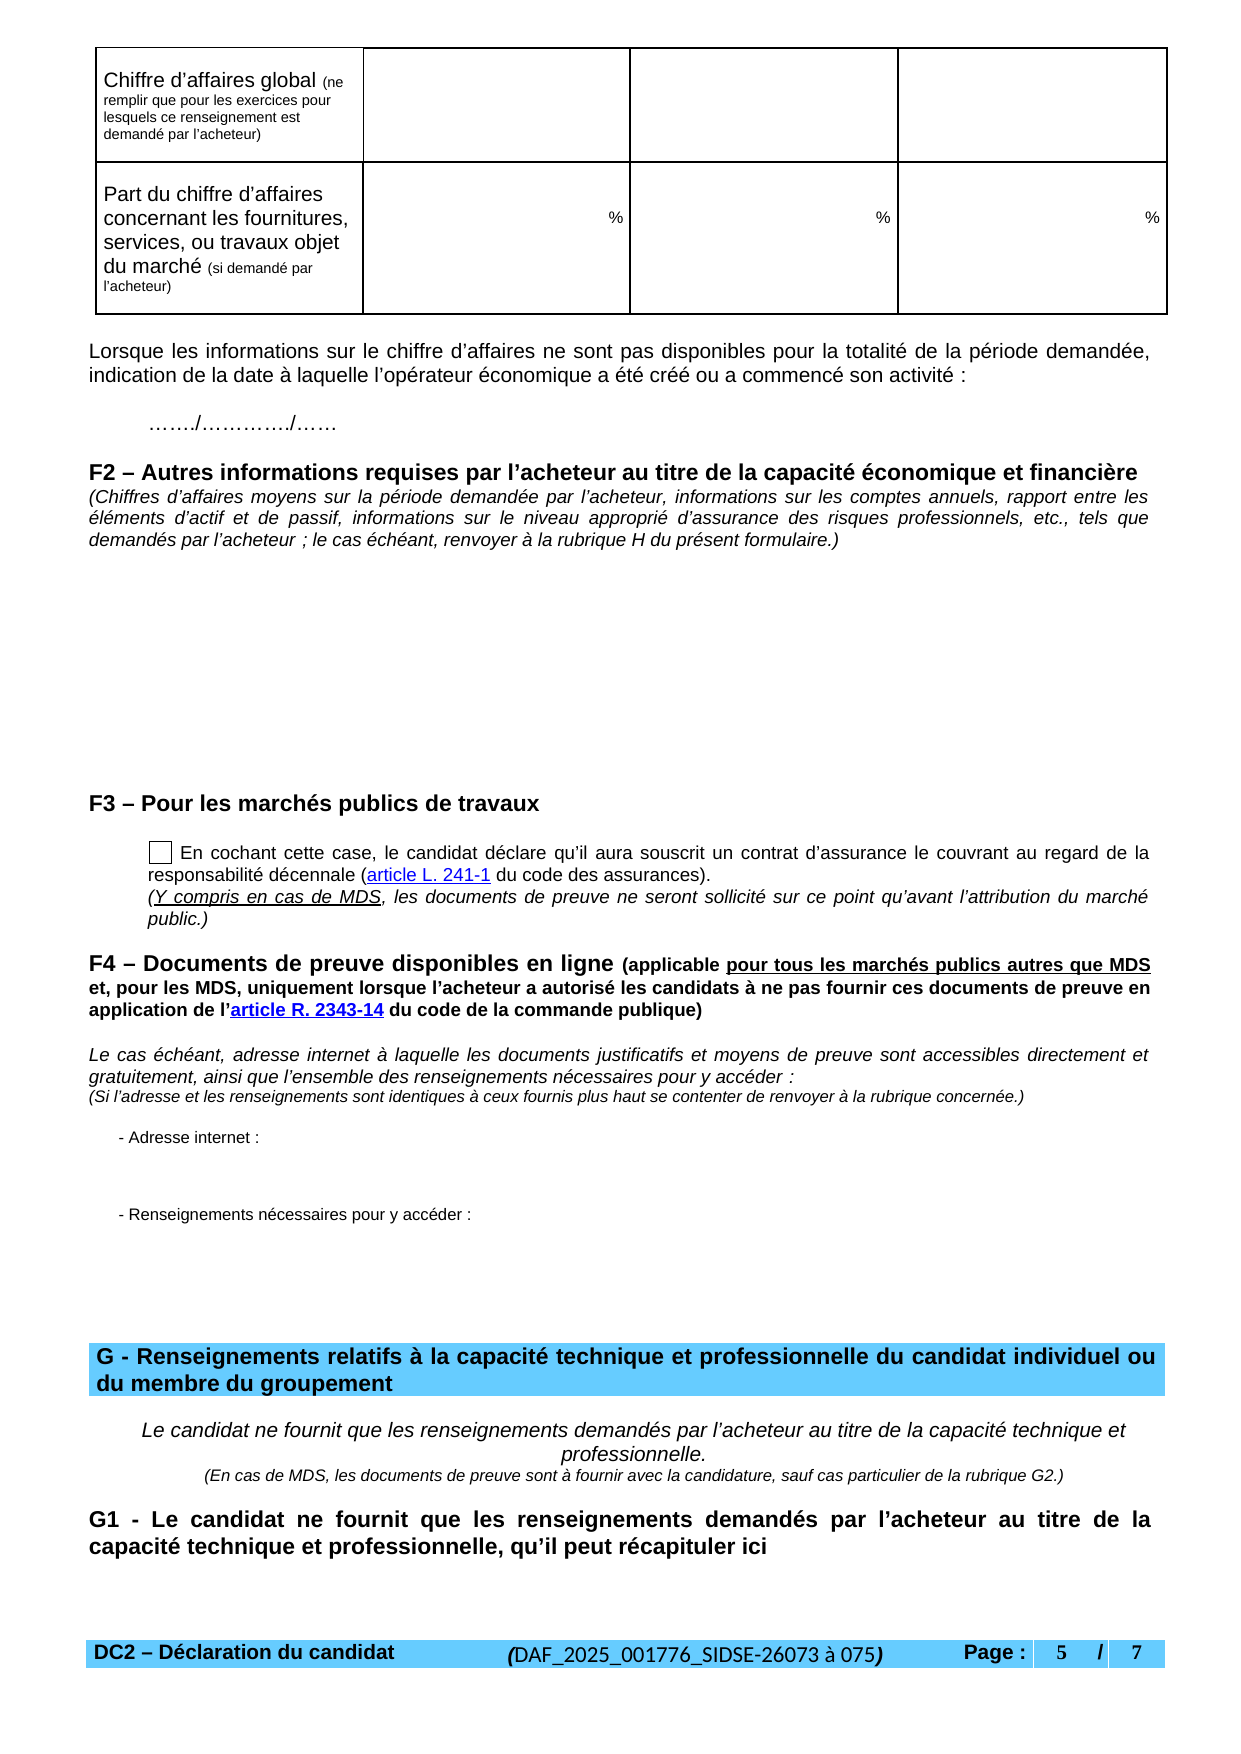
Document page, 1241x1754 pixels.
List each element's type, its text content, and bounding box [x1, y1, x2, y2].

table_cell [364, 49, 629, 161]
text Le cas échéant, adresse internet à laquelle les documents justificatifs et moyens de preuve sont accessibles directement et gratuitement, ainsi que l’ensemble des renseignements nécessaires pour y accéder : [89, 1044, 1152, 1087]
text G1 - Le candidat ne fournit que les renseignements demandés par l’acheteur au titre de la capacité technique et professionnelle, qu’il peut récapituler ici [89, 1506, 1152, 1559]
text (Si l’adresse et les renseignements sont identiques à ceux fournis plus haut se contenter de renvoyer à la rubrique concernée.) [89, 1087, 1152, 1106]
table_cell [631, 49, 897, 161]
text - Renseignements nécessaires pour y accéder : [118, 1204, 1152, 1223]
table_cell % [899, 163, 1166, 313]
text F2 – Autres informations requises par l’acheteur au titre de la capacité économique et financière [89, 459, 1152, 486]
table_cell Chiffre d’affaires global (ne remplir que pour les exercices pour lesquels ce renseignement est demandé par l’acheteur) [97, 48, 363, 161]
text (Y compris en cas de MDS, les documents de preuve ne seront sollicité sur ce point qu’avant l’attribution du marché public.) [148, 886, 1152, 929]
text - Adresse internet : [118, 1128, 1152, 1147]
table_cell [899, 49, 1166, 161]
text Le candidat ne fournit que les renseignements demandés par l’acheteur au titre de la capacité technique et professionnelle. (En cas de MDS, les documents de preuve sont à fournir avec la candidature, sauf cas particulier de la rubrique G2.) [118, 1418, 1152, 1485]
table_header G - Renseignements relatifs à la capacité technique et professionnelle du candidat individuel ou du membre du groupement [89, 1343, 1165, 1396]
table_cell % [364, 163, 629, 313]
table_cell % [631, 163, 897, 313]
text Lorsque les informations sur le chiffre d’affaires ne sont pas disponibles pour la totalité de la période demandée, indication de la date à laquelle l’opérateur économique a été créé ou a commencé son activité : [89, 339, 1152, 387]
text En cochant cette case, le candidat déclare qu’il aura souscrit un contrat d’assurance le couvrant au regard de la responsabilité décennale (article L. 241-1 du code des assurances). [148, 840, 1152, 886]
table_cell Part du chiffre d’affaires concernant les fournitures, services, ou travaux objet du marché (si demandé par l’acheteur) [97, 163, 362, 313]
text F3 – Pour les marchés publics de travaux [89, 790, 1152, 816]
text ……./…………./…… [148, 411, 1152, 435]
text (Chiffres d’affaires moyens sur la période demandée par l’acheteur, informations sur les comptes annuels, rapport entre les éléments d’actif et de passif, informations sur le niveau approprié d’assurance des risques professionnels, etc., tels que demandés par l’acheteur ; le cas échéant, renvoyer à la rubrique H du présent formulaire.) [89, 486, 1152, 550]
text F4 – Documents de preuve disponibles en ligne (applicable pour tous les marchés publics autres que MDS et, pour les MDS, uniquement lorsque l’acheteur a autorisé les candidats à ne pas fournir ces documents de preuve en application de l’article R. 2343-14 du code de la commande publique) [89, 950, 1152, 1020]
